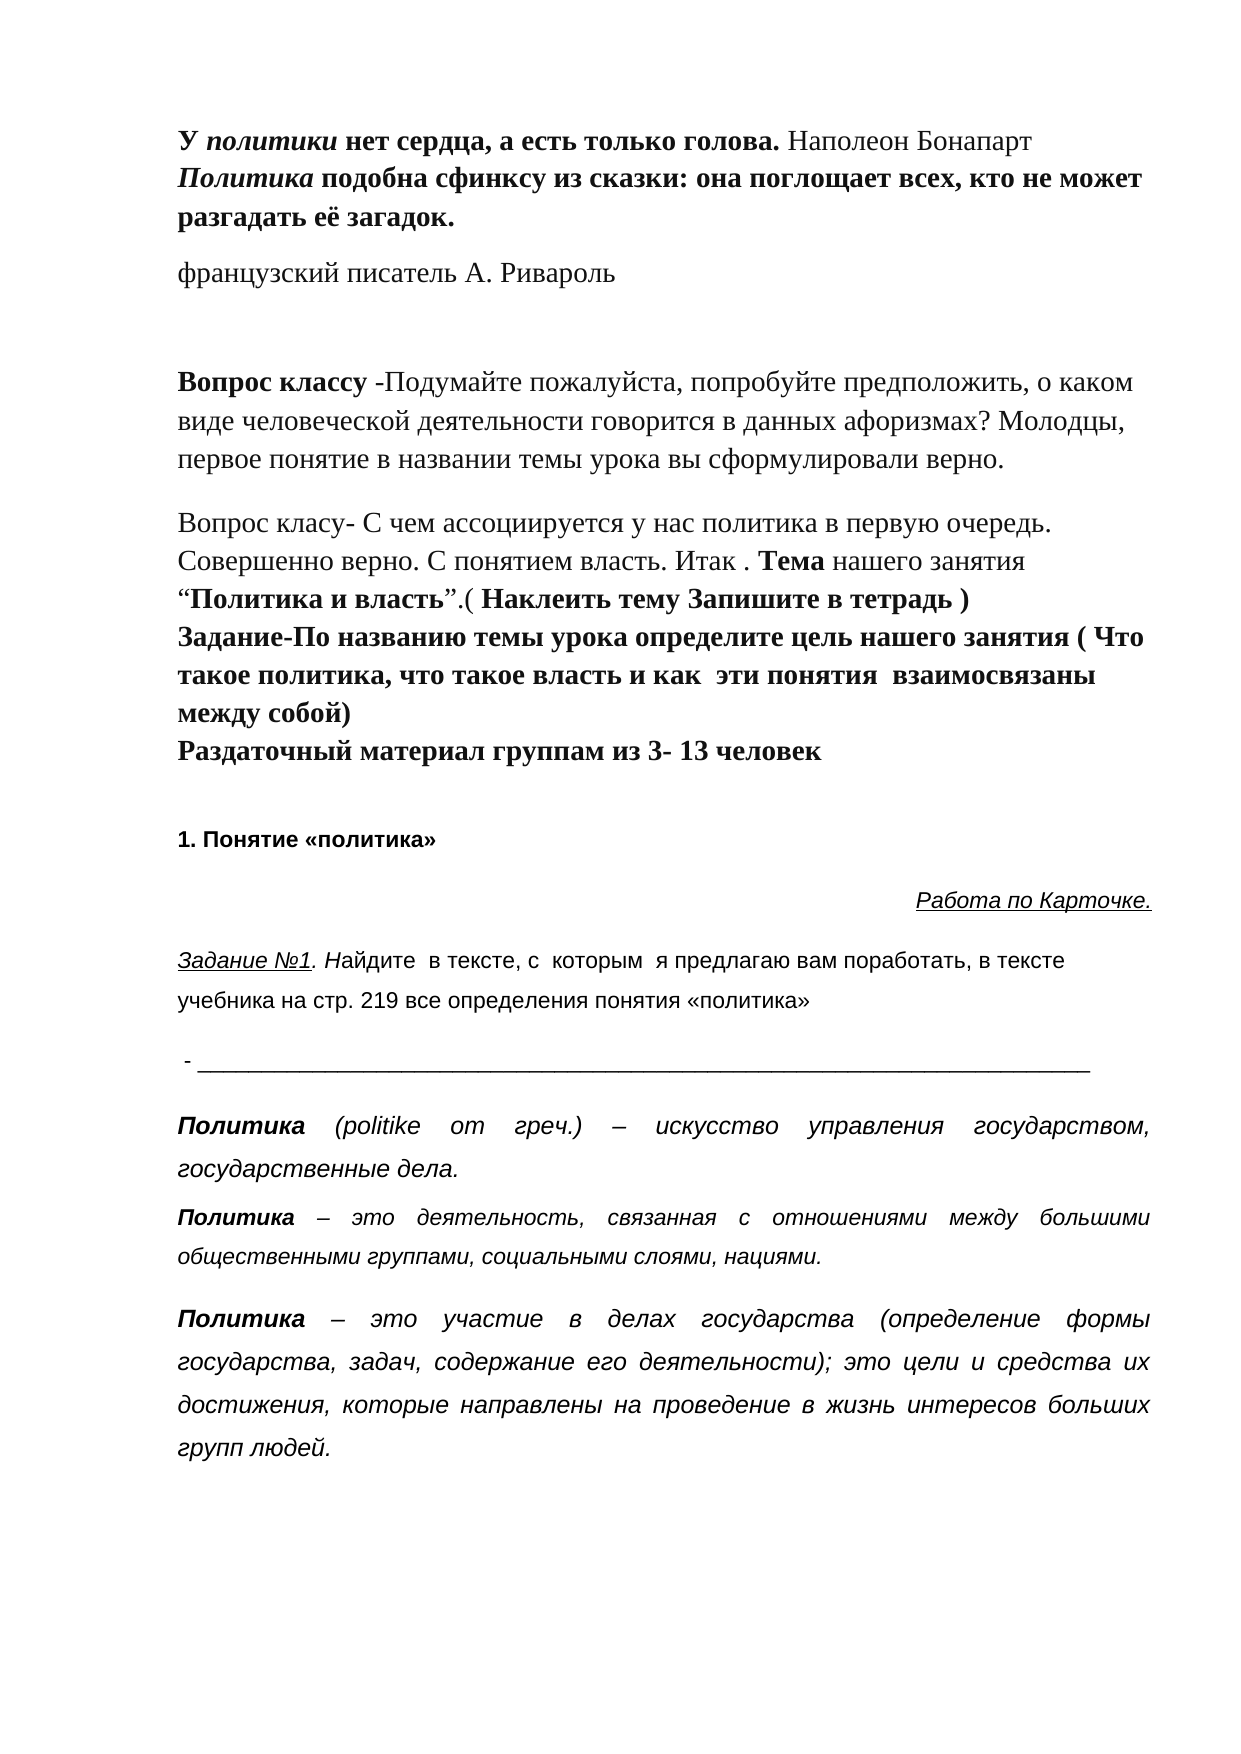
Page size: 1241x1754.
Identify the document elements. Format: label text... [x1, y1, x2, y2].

text Раздаточный материал группам из 3- 13 человек [177, 729, 1152, 767]
subtitle Политика (politike от греч.) – искусство управления государством, государственные дела. [177, 1111, 1152, 1183]
text Работа по Карточке. [177, 887, 1152, 913]
text 1. Понятие «политика» [177, 826, 1152, 853]
text У политики нет сердца, а есть только голова. Наполеон Бонапарт [177, 118, 1152, 156]
text французский писатель А. Ривароль [177, 251, 1152, 289]
text Политика – это деятельность, связанная с отношениями между большими общественными группами, социальными слоями, нациями. [177, 1204, 1152, 1270]
text Задание №1. Найдите в тексте, с которым я предлагаю вам поработать, в тексте учебника на стр. 219 все определения понятия «политика» [177, 947, 1152, 1013]
text Вопрос класу- С чем ассоциируется у нас политика в первую очередь. Совершенно верно. С понятием власть. Итак . Тема нашего занятия “Политика и власть”.( Наклеить тему Запишите в тетрадь ) [177, 501, 1152, 615]
text Задание-По названию темы урока определите цель нашего занятия ( Что такое политика, что такое власть и как эти понятия взаимосвязаны между собой) [177, 615, 1152, 729]
subtitle Политика – это участие в делах государства (определение формы государства, задач, содержание его деятельности); это цели и средства их достижения, которые направлены на проведение в жизнь интересов больших групп людей. [177, 1304, 1152, 1462]
text Вопрос классу -Подумайте пожалуйста, попробуйте предположить, о каком виде человеческой деятельности говорится в данных афоризмах? Молодцы, первое понятие в названии темы урока вы сформулировали верно. [177, 364, 1152, 475]
text - ______________________________________________________________________ [177, 1047, 1152, 1073]
text Политика подобна сфинксу из сказки: она поглощает всех, кто не может разгадать её загадок. [177, 156, 1152, 232]
